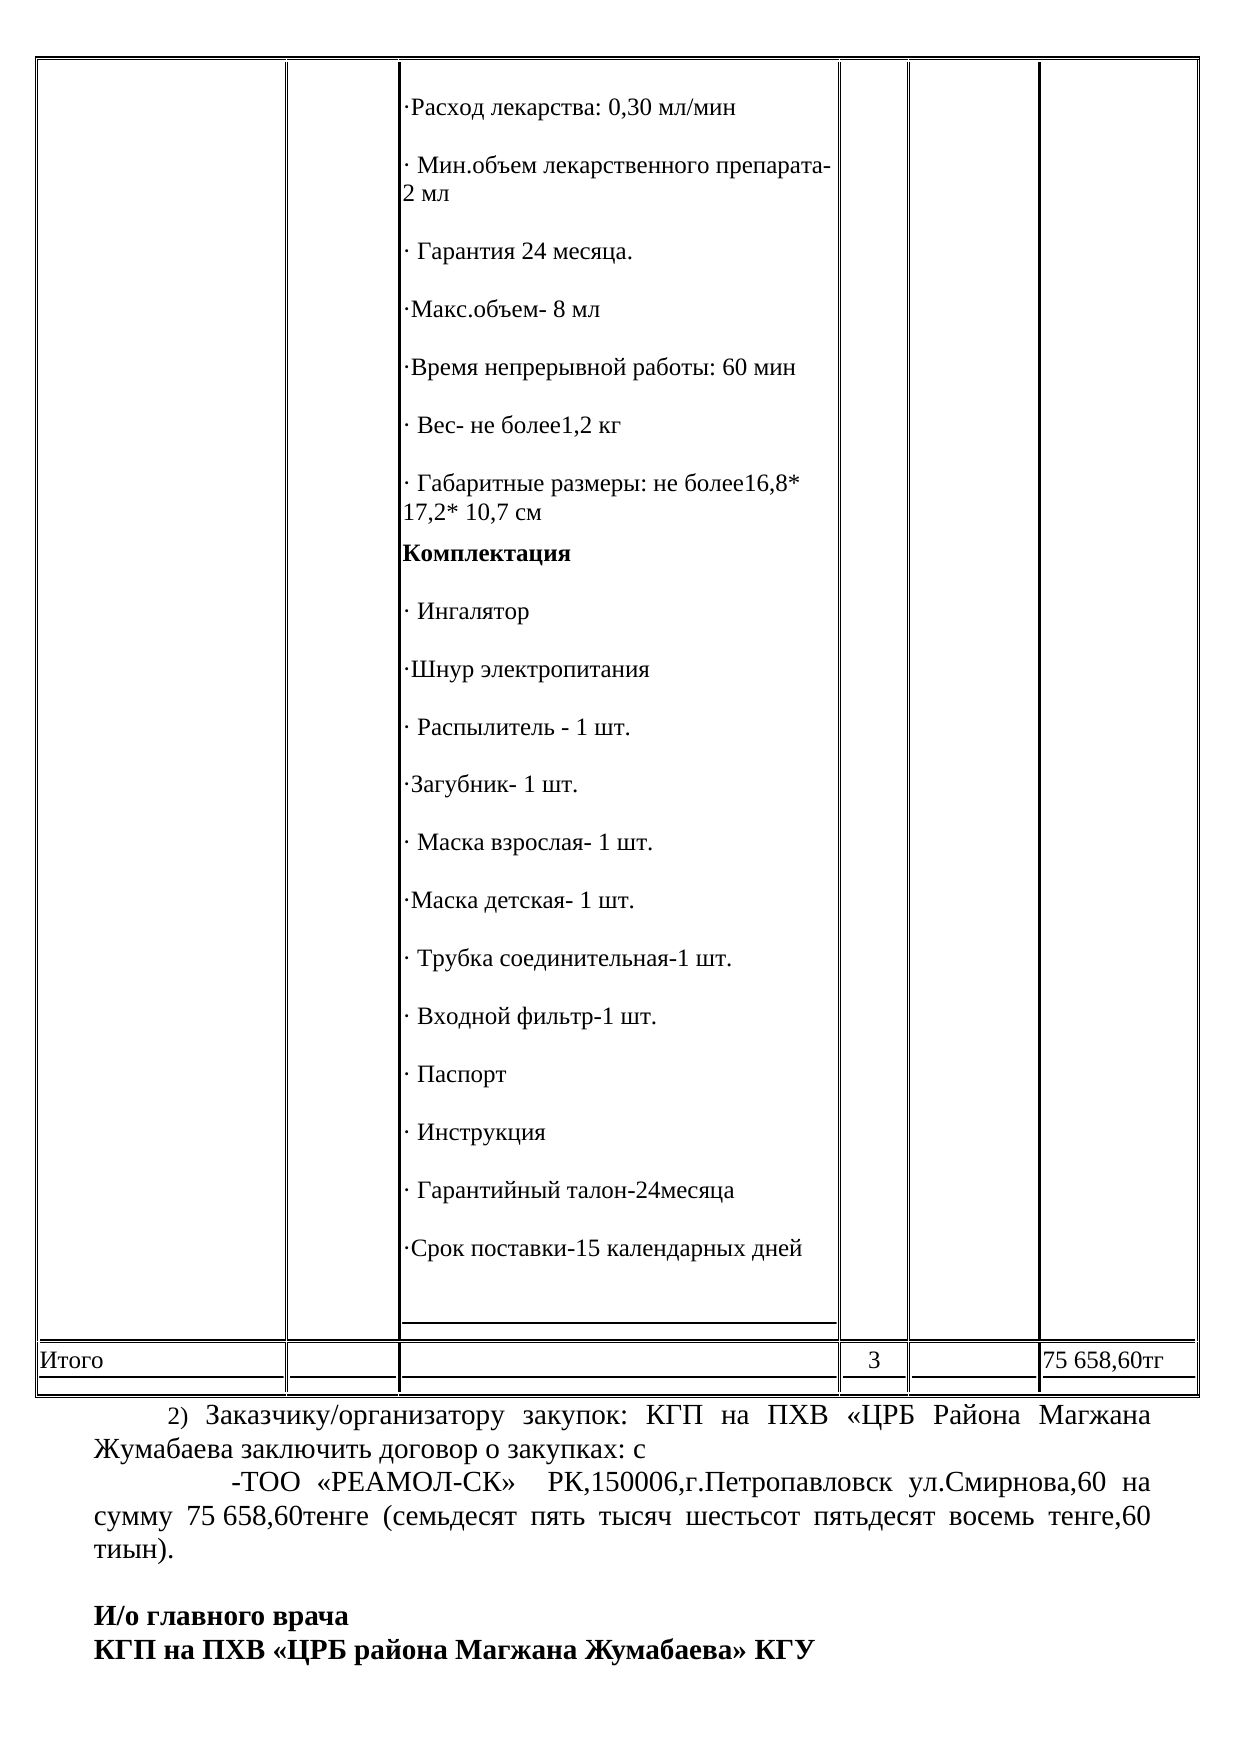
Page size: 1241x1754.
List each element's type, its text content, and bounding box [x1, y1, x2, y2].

table_cell 28 600,00 [909, 60, 1039, 1339]
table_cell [399, 60, 840, 1339]
table_cell [909, 1343, 1039, 1394]
text КГП на ПХВ «ЦРБ района Магжана Жумабаева» КГУ [94, 1632, 1152, 1666]
table_cell 57 200,00тг [1039, 60, 1197, 1339]
text -ТОО «РЕАМОЛ-СК» РК,150006,г.Петропавловск ул.Смирнова,60 на сумму 75 658,60тенге (семьдесят пять тысяч шестьсот пятьдесят восемь тенге,60 тиын). [94, 1464, 1152, 1565]
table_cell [38, 60, 287, 1339]
table_cell [399, 1343, 840, 1394]
text И/о главного врача [94, 1598, 1152, 1632]
table_cell 75 658,60тг [1039, 1339, 1197, 1394]
table_cell Итого [38, 1339, 287, 1394]
table_cell 2 [840, 60, 909, 1339]
table_cell шт [287, 58, 399, 1339]
table_cell 3 [840, 1343, 909, 1394]
table_cell [287, 1343, 399, 1394]
text 2) Заказчику/организатору закупок: КГП на ПХВ «ЦРБ Района Магжана Жумабаева заключить договор о закупках: с [94, 1398, 1152, 1464]
